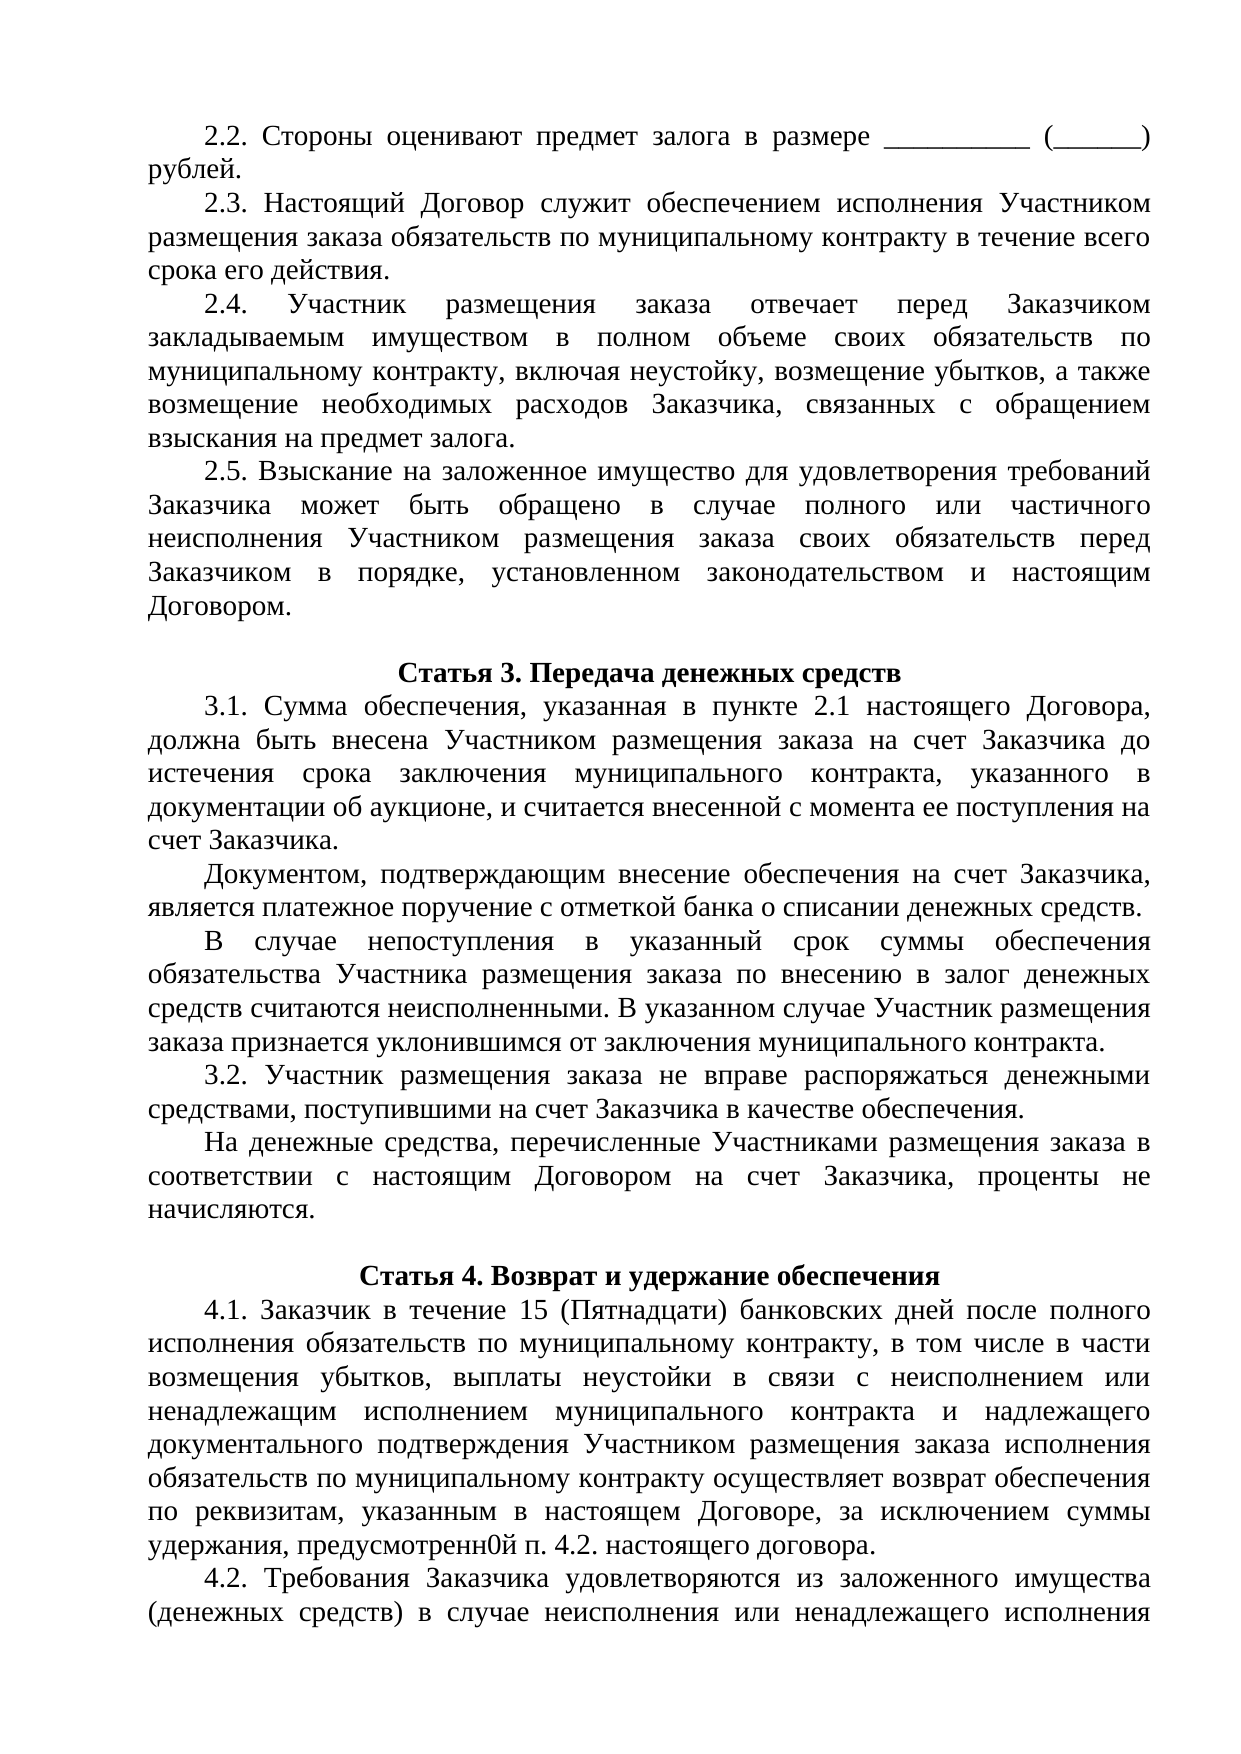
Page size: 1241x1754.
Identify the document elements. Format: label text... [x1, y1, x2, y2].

text 2.5. Взыскание на заложенное имущество для удовлетворения требований Заказчика может быть обращено в случае полного или частичного неисполнения Участником размещения заказа своих обязательств перед Заказчиком в порядке, установленном законодательством и настоящим Договором. [148, 453, 1152, 621]
text 2.3. Настоящий Договор служит обеспечением исполнения Участником размещения заказа обязательств по муниципальному контракту в течение всего срока его действия. [148, 185, 1152, 286]
text В случае непоступления в указанный срок суммы обеспечения обязательства Участника размещения заказа по внесению в залог денежных средств считаются неисполненными. В указанном случае Участник размещения заказа признается уклонившимся от заключения муниципального контракта. [148, 923, 1152, 1057]
text 3.1. Сумма обеспечения, указанная в пункте 2.1 настоящего Договора, должна быть внесена Участником размещения заказа на счет Заказчика до истечения срока заключения муниципального контракта, указанного в документации об аукционе, и считается внесенной с момента ее поступления на счет Заказчика. [148, 688, 1152, 856]
text 3.2. Участник размещения заказа не вправе распоряжаться денежными средствами, поступившими на счет Заказчика в качестве обеспечения. [148, 1057, 1152, 1124]
text 2.2. Стороны оценивают предмет залога в размере __________ (______) рублей. [148, 118, 1152, 185]
text 4.1. Заказчик в течение 15 (Пятнадцати) банковских дней после полного исполнения обязательств по муниципальному контракту, в том числе в части возмещения убытков, выплаты неустойки в связи с неисполнением или ненадлежащим исполнением муниципального контракта и надлежащего документального подтверждения Участником размещения заказа исполнения обязательств по муниципальному контракту осуществляет возврат обеспечения по реквизитам, указанным в настоящем Договоре, за исключением суммы удержания, предусмотренн0й п. 4.2. настоящего договора. [148, 1292, 1152, 1560]
text Документом, подтверждающим внесение обеспечения на счет Заказчика, является платежное поручение с отметкой банка о списании денежных средств. [148, 856, 1152, 923]
text На денежные средства, перечисленные Участниками размещения заказа в соответствии с настоящим Договором на счет Заказчика, проценты не начисляются. [148, 1124, 1152, 1225]
text Статья 4. Возврат и удержание обеспечения [148, 1258, 1152, 1292]
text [148, 1560, 1152, 1627]
text 2.4. Участник размещения заказа отвечает перед Заказчиком закладываемым имуществом в полном объеме своих обязательств по муниципальному контракту, включая неустойку, возмещение убытков, а также возмещение необходимых расходов Заказчика, связанных с обращением взыскания на предмет залога. [148, 286, 1152, 453]
text Статья 3. Передача денежных средств [148, 655, 1152, 688]
